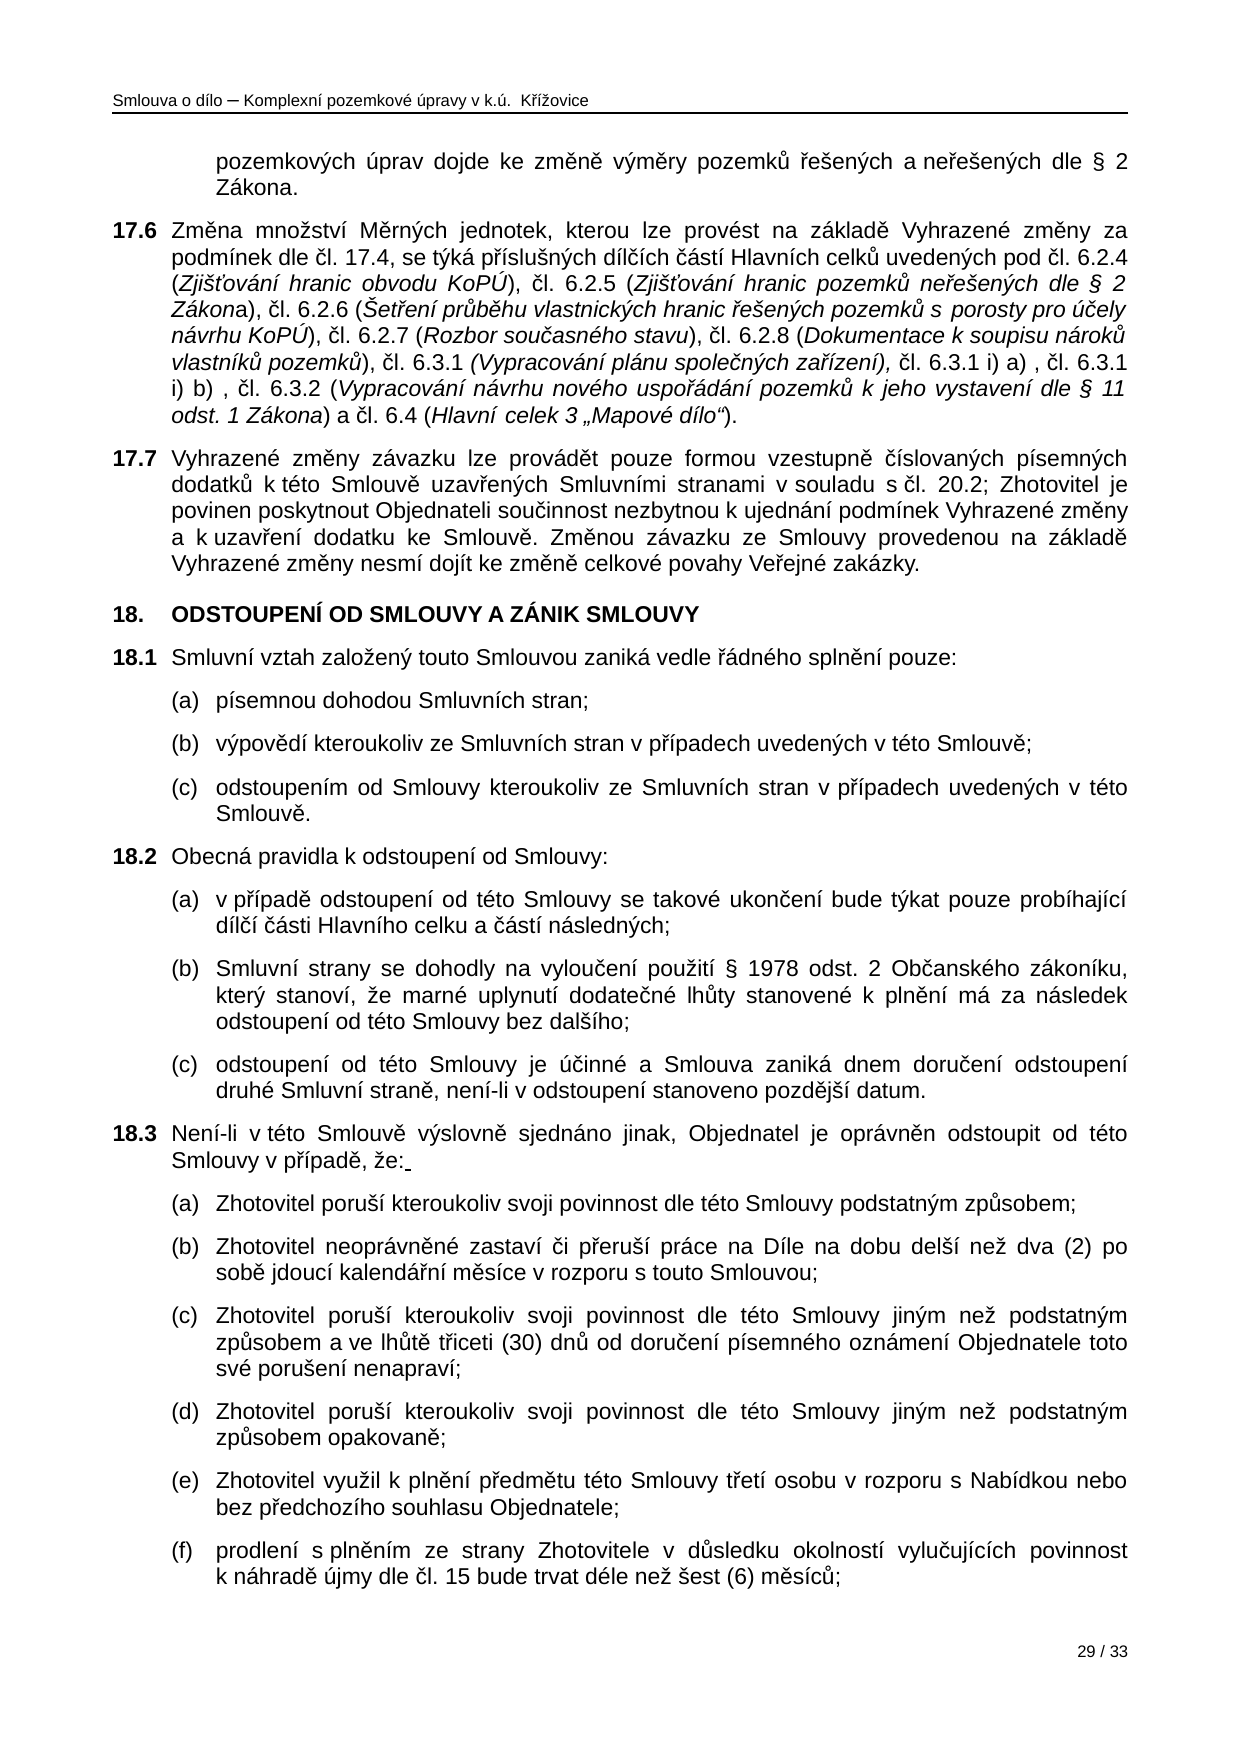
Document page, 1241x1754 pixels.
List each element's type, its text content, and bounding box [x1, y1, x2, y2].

text odstoupení od této Smlouvy je účinné a Smlouva zaniká dnem doručení odstoupení druhé Smluvní straně, není-li v odstoupení stanoveno pozdější datum. [171, 1051, 1128, 1104]
text prodlení s plněním ze strany Zhotovitele v důsledku okolností vylučujících povinnost k náhradě újmy dle čl. 15 bude trvat déle než šest (6) měsíců; [171, 1537, 1128, 1589]
list Zhotovitel poruší kteroukoliv svoji povinnost dle této Smlouvy podstatným způsobem; [171, 1190, 1128, 1216]
text Zhotovitel poruší kteroukoliv svoji povinnost dle této Smlouvy jiným než podstatným způsobem opakovaně; [171, 1398, 1128, 1451]
text Změna množství Měrných jednotek, kterou lze provést na základě Vyhrazené změny za podmínek dle čl. 17.4, se týká příslušných dílčích částí Hlavních celků uvedených pod čl. 6.2.4 (Zjišťování hranic obvodu KoPÚ), čl. 6.2.5 (Zjišťování hranic pozemků neřešených dle § 2 Zákona), čl. 6.2.6 (Šetření průběhu vlastnických hranic řešených pozemků s porosty pro účely návrhu KoPÚ), čl. 6.2.7 (Rozbor současného stavu), čl. 6.2.8 (Dokumentace k soupisu nároků vlastníků pozemků), čl. 6.3.1 (Vypracování plánu společných zařízení), čl. 6.3.1 i) a) , čl. 6.3.1 i) b) , čl. 6.3.2 (Vypracování návrhu nového uspořádání pozemků k jeho vystavení dle § 11 odst. 1 Zákona) a čl. 6.4 (Hlavní celek 3 „Mapové dílo“). [112, 217, 1128, 428]
text výpovědí kteroukoliv ze Smluvních stran v případech uvedených v této Smlouvě; [171, 730, 1128, 757]
text Zhotovitel poruší kteroukoliv svoji povinnost dle této Smlouvy jiným než podstatným způsobem a ve lhůtě třiceti (30) dnů od doručení písemného oznámení Objednatele toto své porušení nenapraví; [171, 1302, 1128, 1381]
list v případě odstoupení od této Smlouvy se takové ukončení bude týkat pouze probíhající dílčí části Hlavního celku a částí následných; [171, 886, 1128, 938]
list Zhotovitel neoprávněné zastaví či přeruší práce na Díle na dobu delší než dva (2) po sobě jdoucí kalendářní měsíce v rozporu s touto Smlouvou; [171, 1233, 1128, 1285]
text Smluvní vztah založený touto Smlouvou zaniká vedle řádného splnění pouze: [112, 644, 1128, 671]
text Smluvní strany se dohodly na vyloučení použití § 1978 odst. 2 Občanského zákoníku, který stanoví, že marné uplynutí dodatečné lhůty stanovené k plnění má za následek odstoupení od této Smlouvy bez dalšího; [171, 955, 1128, 1034]
text Obecná pravidla k odstoupení od Smlouvy: [112, 843, 1128, 869]
list písemnou dohodou Smluvních stran; [171, 687, 1128, 714]
text ODSTOUPENÍ OD SMLOUVY a zánik smlouvy [112, 601, 1128, 628]
text odstoupením od Smlouvy kteroukoliv ze Smluvních stran v případech uvedených v této Smlouvě. [171, 773, 1128, 826]
text Zhotovitel využil k plnění předmětu této Smlouvy třetí osobu v rozporu s Nabídkou nebo bez předchozího souhlasu Objednatele; [171, 1467, 1128, 1520]
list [171, 148, 1128, 200]
text Vyhrazené změny závazku lze provádět pouze formou vzestupně číslovaných písemných dodatků k této Smlouvě uzavřených Smluvními stranami v souladu s čl. 20.2; Zhotovitel je povinen poskytnout Objednateli součinnost nezbytnou k ujednání podmínek Vyhrazené změny a k uzavření dodatku ke Smlouvě. Změnou závazku ze Smlouvy provedenou na základě Vyhrazené změny nesmí dojít ke změně celkové povahy Veřejné zakázky. [112, 444, 1128, 576]
text Není-li v této Smlouvě výslovně sjednáno jinak, Objednatel je oprávněn odstoupit od této Smlouvy v případě, že: [112, 1120, 1128, 1173]
